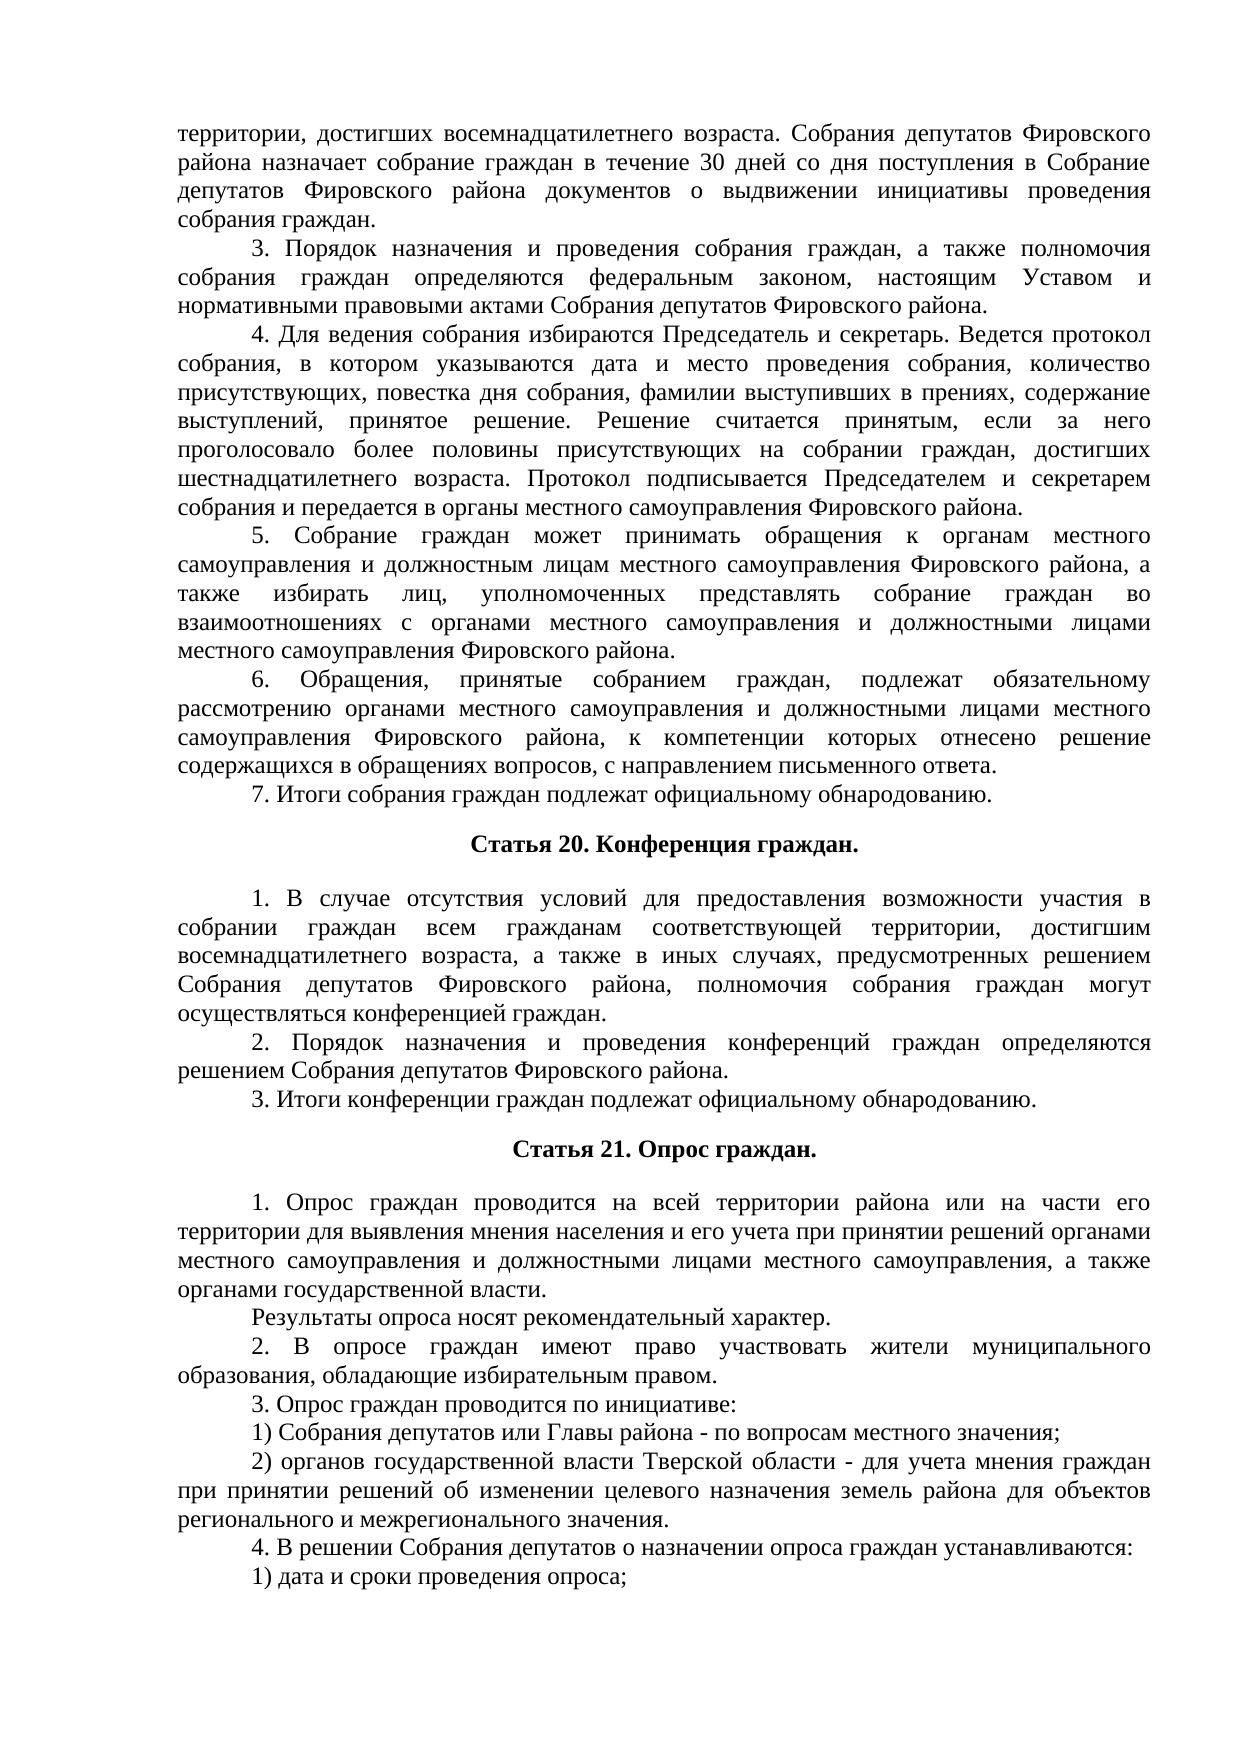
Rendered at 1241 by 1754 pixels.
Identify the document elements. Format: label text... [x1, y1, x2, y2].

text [177, 118, 1152, 233]
text 1) Собрания депутатов или Главы района - по вопросам местного значения; [177, 1417, 1152, 1446]
text 6. Обращения, принятые собранием граждан, подлежат обязательному рассмотрению органами местного самоуправления и должностными лицами местного самоуправления Фировского района, к компетенции которых отнесено решение содержащихся в обращениях вопросов, с направлением письменного ответа. [177, 664, 1152, 779]
text 7. Итоги собрания граждан подлежат официальному обнародованию. [177, 779, 1152, 808]
text 3. Итоги конференции граждан подлежат официальному обнародованию. [177, 1084, 1152, 1113]
text Результаты опроса носят рекомендательный характер. [177, 1302, 1152, 1331]
text 2. В опросе граждан имеют право участвовать жители муниципального образования, обладающие избирательным правом. [177, 1331, 1152, 1389]
text 3. Порядок назначения и проведения собрания граждан, а также полномочия собрания граждан определяются федеральным законом, настоящим Уставом и нормативными правовыми актами Собрания депутатов Фировского района. [177, 233, 1152, 319]
text Статья 20. Конференция граждан. [177, 829, 1152, 858]
text 2) органов государственной власти Тверской области - для учета мнения граждан при принятии решений об изменении целевого назначения земель района для объектов регионального и межрегионального значения. [177, 1446, 1152, 1532]
text Статья 21. Опрос граждан. [177, 1134, 1152, 1162]
text 4. В решении Собрания депутатов о назначении опроса граждан устанавливаются: [177, 1532, 1152, 1561]
text 3. Опрос граждан проводится по инициативе: [177, 1389, 1152, 1417]
text 5. Собрание граждан может принимать обращения к органам местного самоуправления и должностным лицам местного самоуправления Фировского района, а также избирать лиц, уполномоченных представлять собрание граждан во взаимоотношениях с органами местного самоуправления и должностными лицами местного самоуправления Фировского района. [177, 521, 1152, 664]
text 2. Порядок назначения и проведения конференций граждан определяются решением Собрания депутатов Фировского района. [177, 1027, 1152, 1084]
text 4. Для ведения собрания избираются Председатель и секретарь. Ведется протокол собрания, в котором указываются дата и место проведения собрания, количество присутствующих, повестка дня собрания, фамилии выступивших в прениях, содержание выступлений, принятое решение. Решение считается принятым, если за него проголосовало более половины присутствующих на собрании граждан, достигших шестнадцатилетнего возраста. Протокол подписывается Председателем и секретарем собрания и передается в органы местного самоуправления Фировского района. [177, 319, 1152, 521]
text 1. В случае отсутствия условий для предоставления возможности участия в собрании граждан всем гражданам соответствующей территории, достигшим восемнадцатилетнего возраста, а также в иных случаях, предусмотренных решением Собрания депутатов Фировского района, полномочия собрания граждан могут осуществляться конференцией граждан. [177, 883, 1152, 1027]
text 1. Опрос граждан проводится на всей территории района или на части его территории для выявления мнения населения и его учета при принятии решений органами местного самоуправления и должностными лицами местного самоуправления, а также органами государственной власти. [177, 1187, 1152, 1302]
text 1) дата и сроки проведения опроса; [177, 1561, 1152, 1590]
